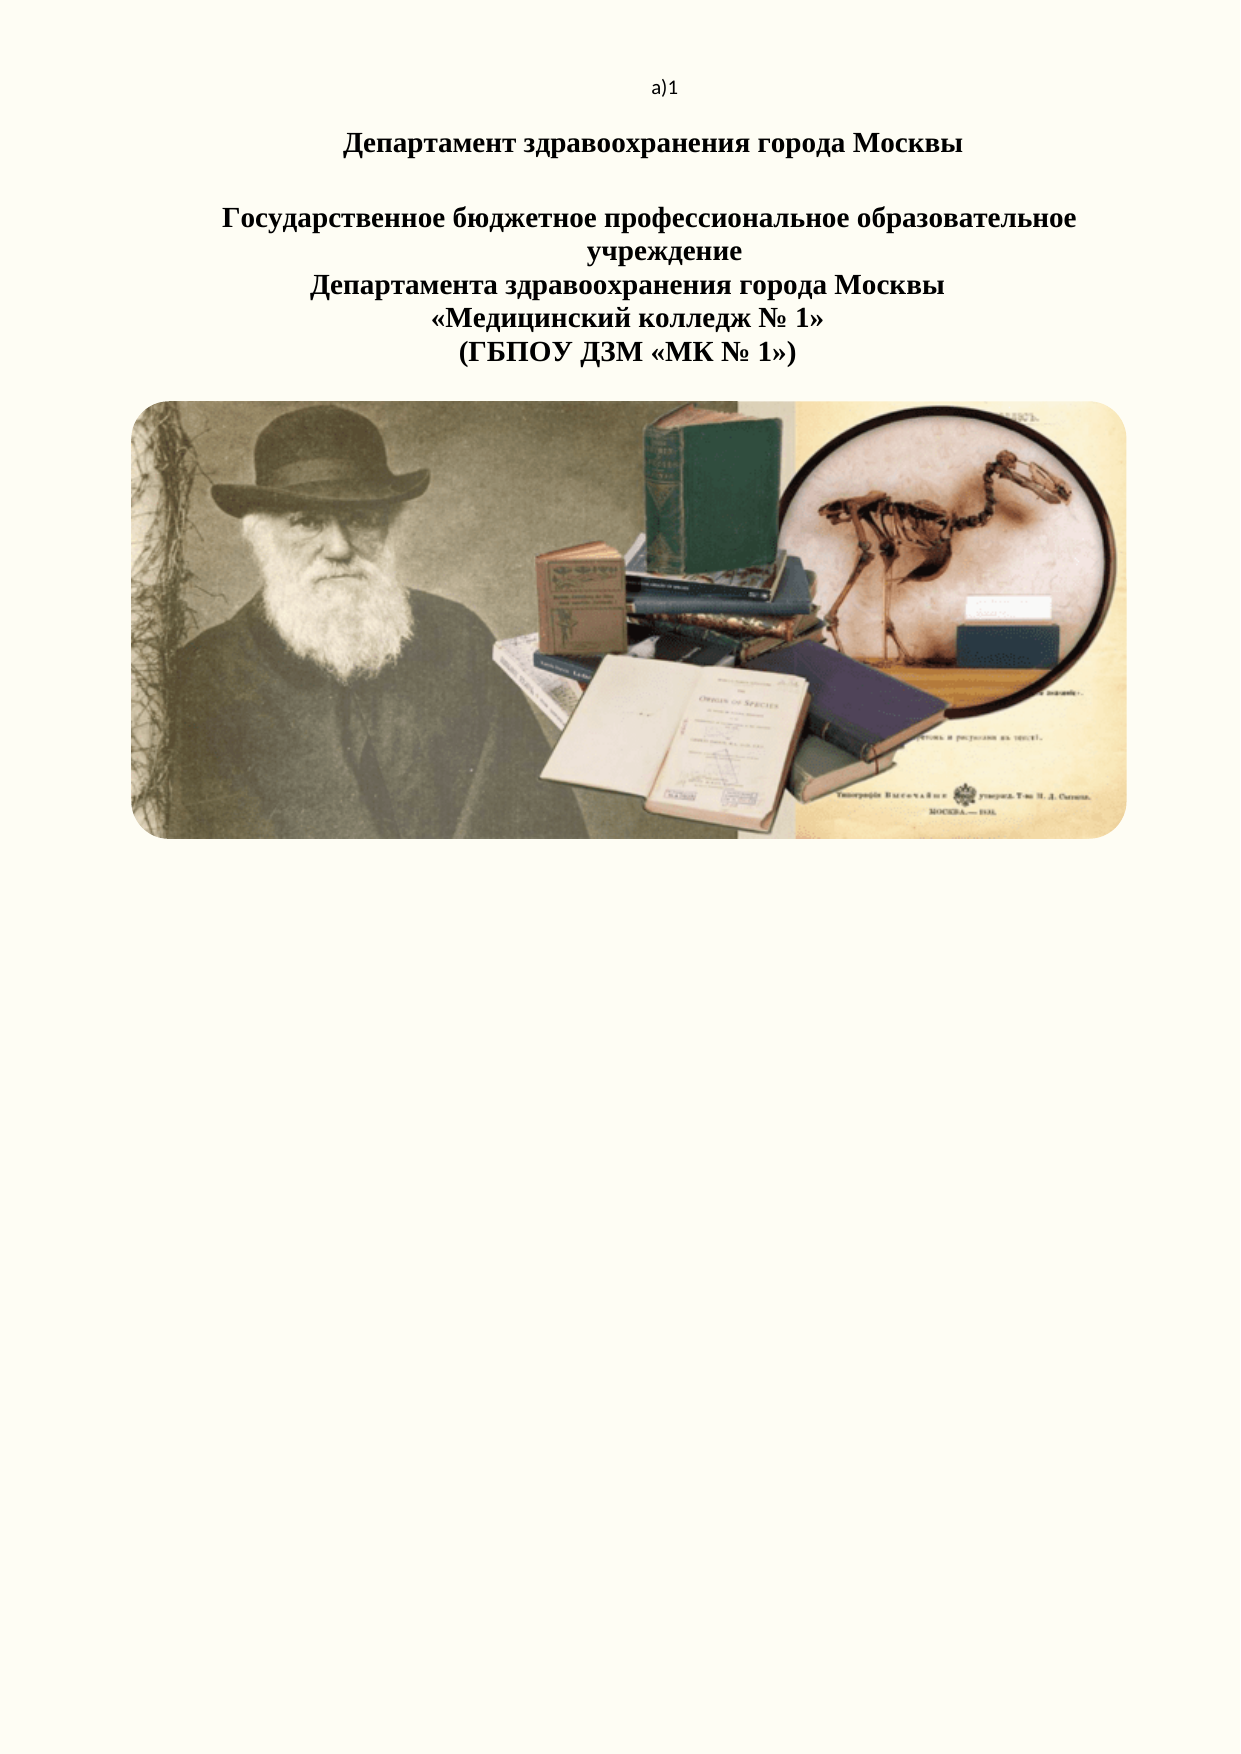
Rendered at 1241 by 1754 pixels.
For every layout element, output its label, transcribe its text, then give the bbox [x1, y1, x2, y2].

text Департамент здравоохранения города Москвы [103, 125, 1152, 158]
text (ГБПОУ ДЗМ «МК № 1») [103, 334, 1152, 368]
text Департамента здравоохранения города Москвы [103, 267, 1152, 301]
text Государственное бюджетное профессиональное образовательное учреждение [103, 200, 1152, 267]
text «Медицинский колледж № 1» [103, 301, 1152, 334]
picture [131, 401, 1127, 839]
